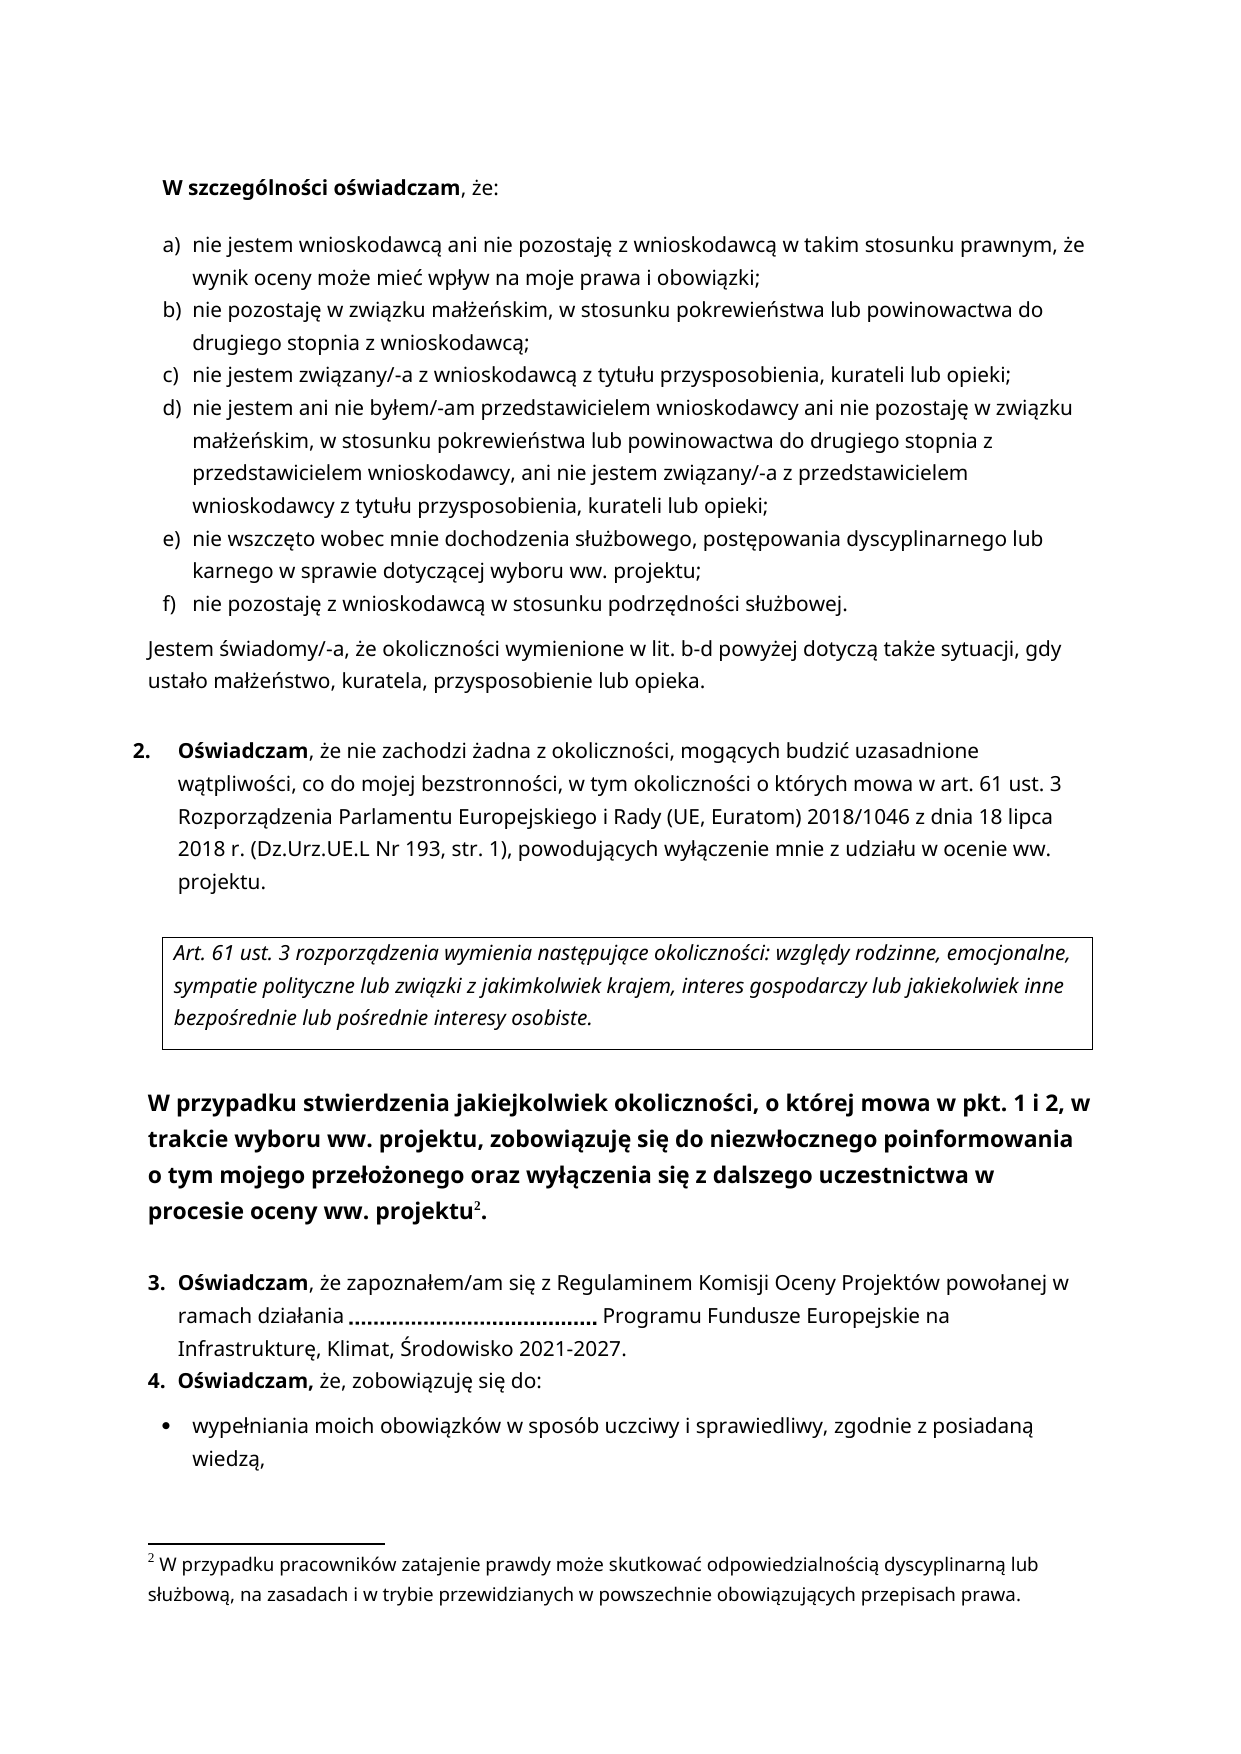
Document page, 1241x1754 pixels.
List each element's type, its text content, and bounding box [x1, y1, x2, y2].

list Oświadczam, że, zobowiązuję się do: [148, 1366, 1093, 1395]
text W przypadku stwierdzenia jakiejkolwiek okoliczności, o której mowa w pkt. 1 i 2, w trakcie wyboru ww. projektu, zobowiązuję się do niezwłocznego poinformowania o tym mojego przełożonego oraz wyłączenia się z dalszego uczestnictwa w procesie oceny ww. projektu. [148, 1087, 1093, 1226]
list nie jestem wnioskodawcą ani nie pozostaję z wnioskodawcą w takim stosunku prawnym, że wynik oceny może mieć wpływ na moje prawa i obowiązki; [162, 230, 1093, 291]
list nie wszczęto wobec mnie dochodzenia służbowego, postępowania dyscyplinarnego lub karnego w sprawie dotyczącej wyboru ww. projektu; [162, 524, 1093, 585]
list Oświadczam, że zapoznałem/am się z Regulaminem Komisji Oceny Projektów powołanej w ramach działania Programu Fundusze Europejskie na Infrastrukturę, Klimat, Środowisko 2021-2027. [148, 1268, 1093, 1362]
list Oświadczam, że nie zachodzi żadna z okoliczności, mogących budzić uzasadnione wątpliwości, co do mojej bezstronności, w tym okoliczności o których mowa w art. 61 ust. 3 Rozporządzenia Parlamentu Europejskiego i Rady (UE, Euratom) 2018/1046 z dnia 18 lipca 2018 r. (Dz.Urz.UE.L Nr 193, str. 1), powodujących wyłączenie mnie z udziału w ocenie ww. projektu. [133, 737, 1093, 896]
list nie jestem związany/-a z wnioskodawcą z tytułu przysposobienia, kurateli lub opieki; [162, 361, 1093, 389]
text W szczególności oświadczam, że: [162, 173, 1093, 201]
list nie jestem ani nie byłem/-am przedstawicielem wnioskodawcy ani nie pozostaję w związku małżeńskim, w stosunku pokrewieństwa lub powinowactwa do drugiego stopnia z przedstawicielem wnioskodawcy, ani nie jestem związany/-a z przedstawicielem wnioskodawcy z tytułu przysposobienia, kurateli lub opieki; [162, 393, 1093, 519]
text Jestem świadomy/-a, że okoliczności wymienione w lit. b-d powyżej dotyczą także sytuacji, gdy ustało małżeństwo, kuratela, przysposobienie lub opieka. [148, 634, 1093, 695]
table_header Art. 61 ust. 3 rozporządzenia wymienia następujące okoliczności: względy rodzinne, emocjonalne, sympatie polityczne lub związki z jakimkolwiek krajem, interes gospodarczy lub jakiekolwiek inne bezpośrednie lub pośrednie interesy osobiste. [163, 938, 1092, 1049]
list wypełniania moich obowiązków w sposób uczciwy i sprawiedliwy, zgodnie z posiadaną wiedzą, [162, 1411, 1093, 1472]
list nie pozostaję z wnioskodawcą w stosunku podrzędności służbowej. [162, 589, 1093, 617]
list nie pozostaję w związku małżeńskim, w stosunku pokrewieństwa lub powinowactwa do drugiego stopnia z wnioskodawcą; [162, 295, 1093, 356]
